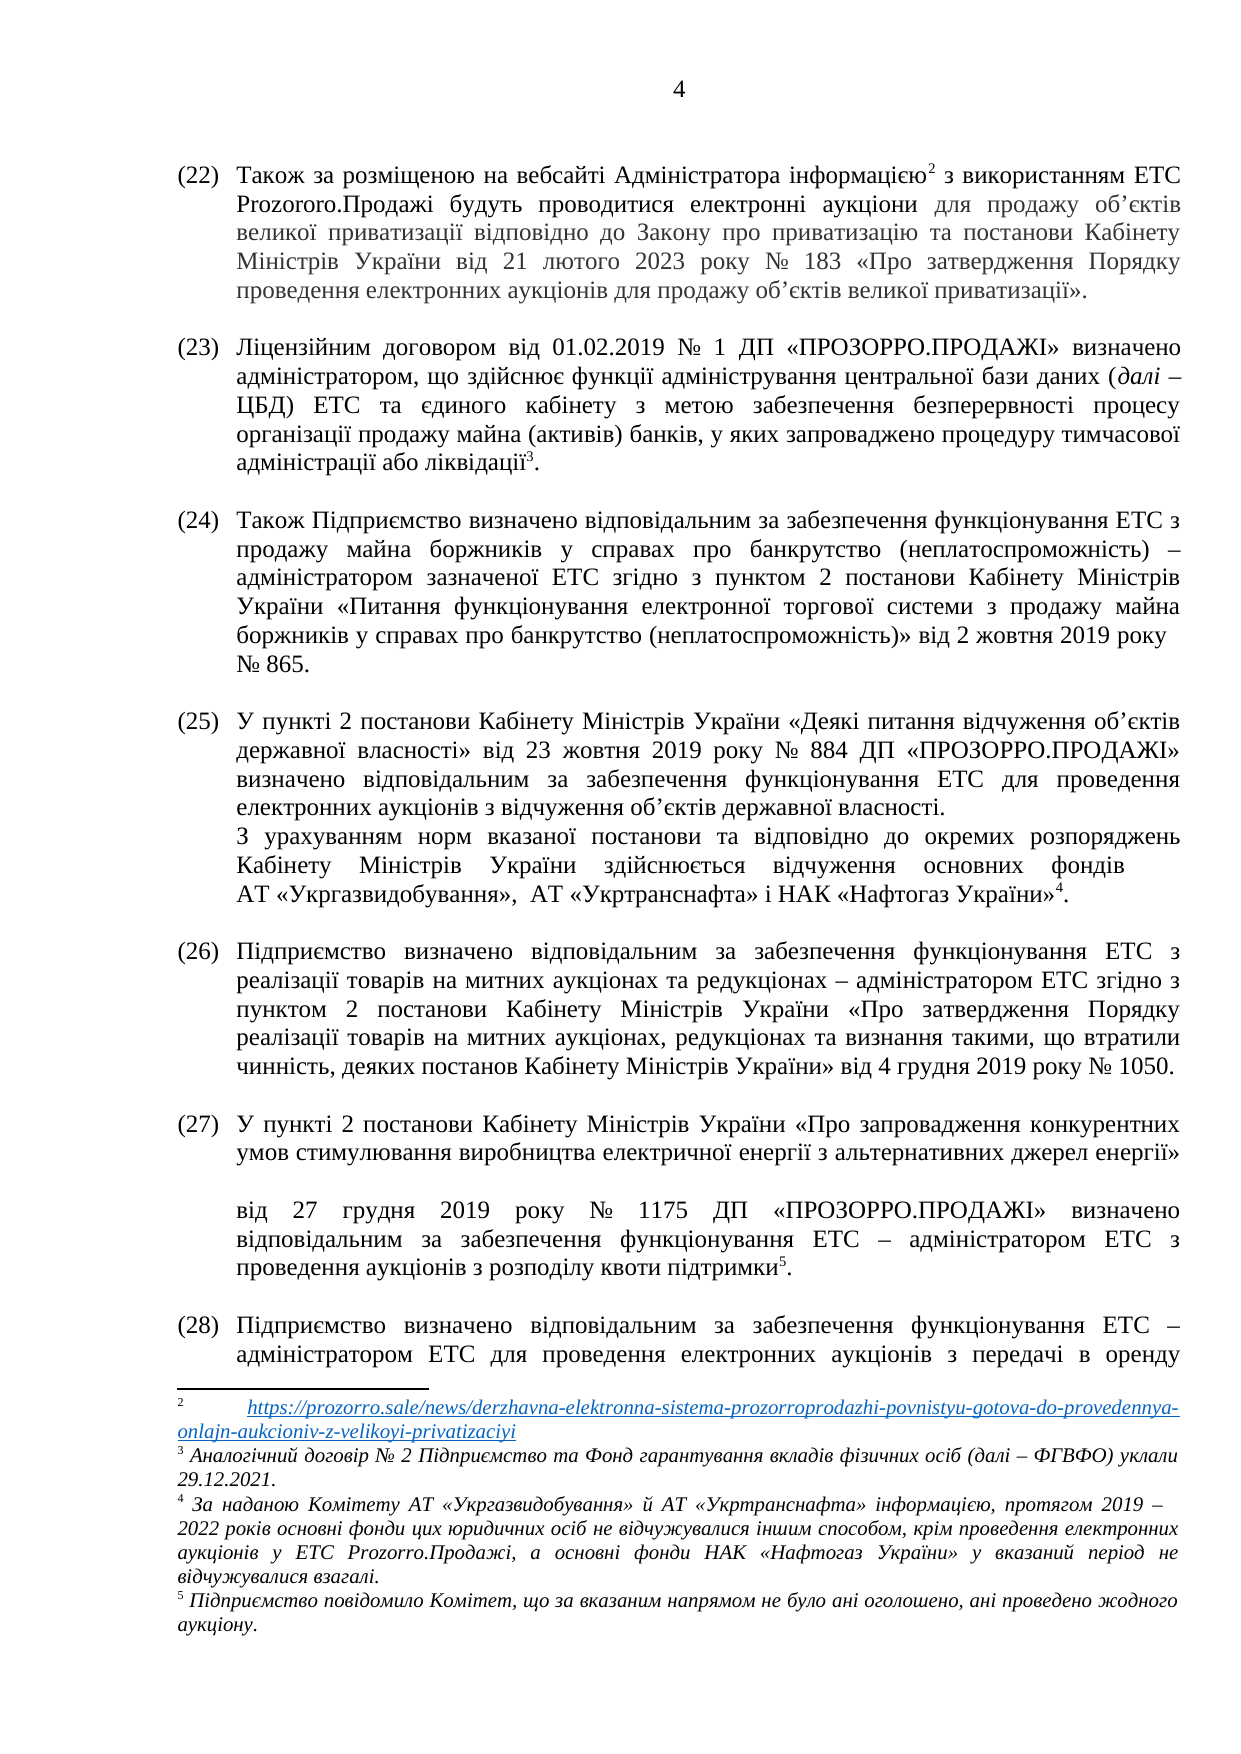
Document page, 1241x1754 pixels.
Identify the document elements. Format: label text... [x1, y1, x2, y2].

list Ліцензійним договором від 01.02.2019 № 1 ДП «ПРОЗОРРО.ПРОДАЖІ» визначено адміністратором, що здійснює функції адміністрування центральної бази даних (далі – ЦБД) ЕТС та єдиного кабінету з метою забезпечення безперервності процесу організації продажу майна (активів) банків, у яких запроваджено процедуру тимчасової адміністрації або ліквідації. [177, 332, 1181, 476]
list У пункті 2 постанови Кабінету Міністрів України «Деякі питання відчуження об’єктів державної власності» від 23 жовтня 2019 року № 884 ДП «ПРОЗОРРО.ПРОДАЖІ» визначено відповідальним за забезпечення функціонування ЕТС для проведення електронних аукціонів з відчуження об’єктів державної власності. [177, 706, 1181, 821]
list Також Підприємство визначено відповідальним за забезпечення функціонування ЕТС з продажу майна боржників у справах про банкрутство (неплатоспроможність) – адміністратором зазначеної ЕТС згідно з пунктом 2 постанови Кабінету Міністрів України «Питання функціонування електронної торгової системи з продажу майна боржників у справах про банкрутство (неплатоспроможність)» від 2 жовтня 2019 року № 865. [177, 505, 1181, 677]
list З урахуванням норм вказаної постанови та відповідно до окремих розпоряджень Кабінету Міністрів України здійснюється відчуження основних фондів АТ «Укргазвидобування», АТ «Укртранснафта» і НАК «Нафтогаз України». [236, 821, 1181, 907]
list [177, 1310, 1181, 1367]
list У пункті 2 постанови Кабінету Міністрів України «Про запровадження конкурентних умов стимулювання виробництва електричної енергії з альтернативних джерел енергії» від 27 грудня 2019 року № 1175 ДП «ПРОЗОРРО.ПРОДАЖІ» визначено відповідальним за забезпечення функціонування ЕТС – адміністратором ЕТС з проведення аукціонів з розподілу квоти підтримки. [177, 1109, 1181, 1281]
list Також за розміщеною на вебсайті Адміністратора інформацією з використанням ЕТС Prozororo.Продажі будуть проводитися електронні аукціони для продажу об’єктів великої приватизації відповідно до Закону про приватизацію та постанови Кабінету Міністрів України від 21 лютого 2023 року № 183 «Про затвердження Порядку проведення електронних аукціонів для продажу об’єктів великої приватизації». [177, 160, 1181, 304]
list Підприємство визначено відповідальним за забезпечення функціонування ЕТС з реалізації товарів на митних аукціонах та редукціонах – адміністратором ЕТС згідно з пунктом 2 постанови Кабінету Міністрів України «Про затвердження Порядку реалізації товарів на митних аукціонах, редукціонах та визнання такими, що втратили чинність, деяких постанов Кабінету Міністрів України» від 4 грудня 2019 року № 1050. [177, 936, 1181, 1080]
